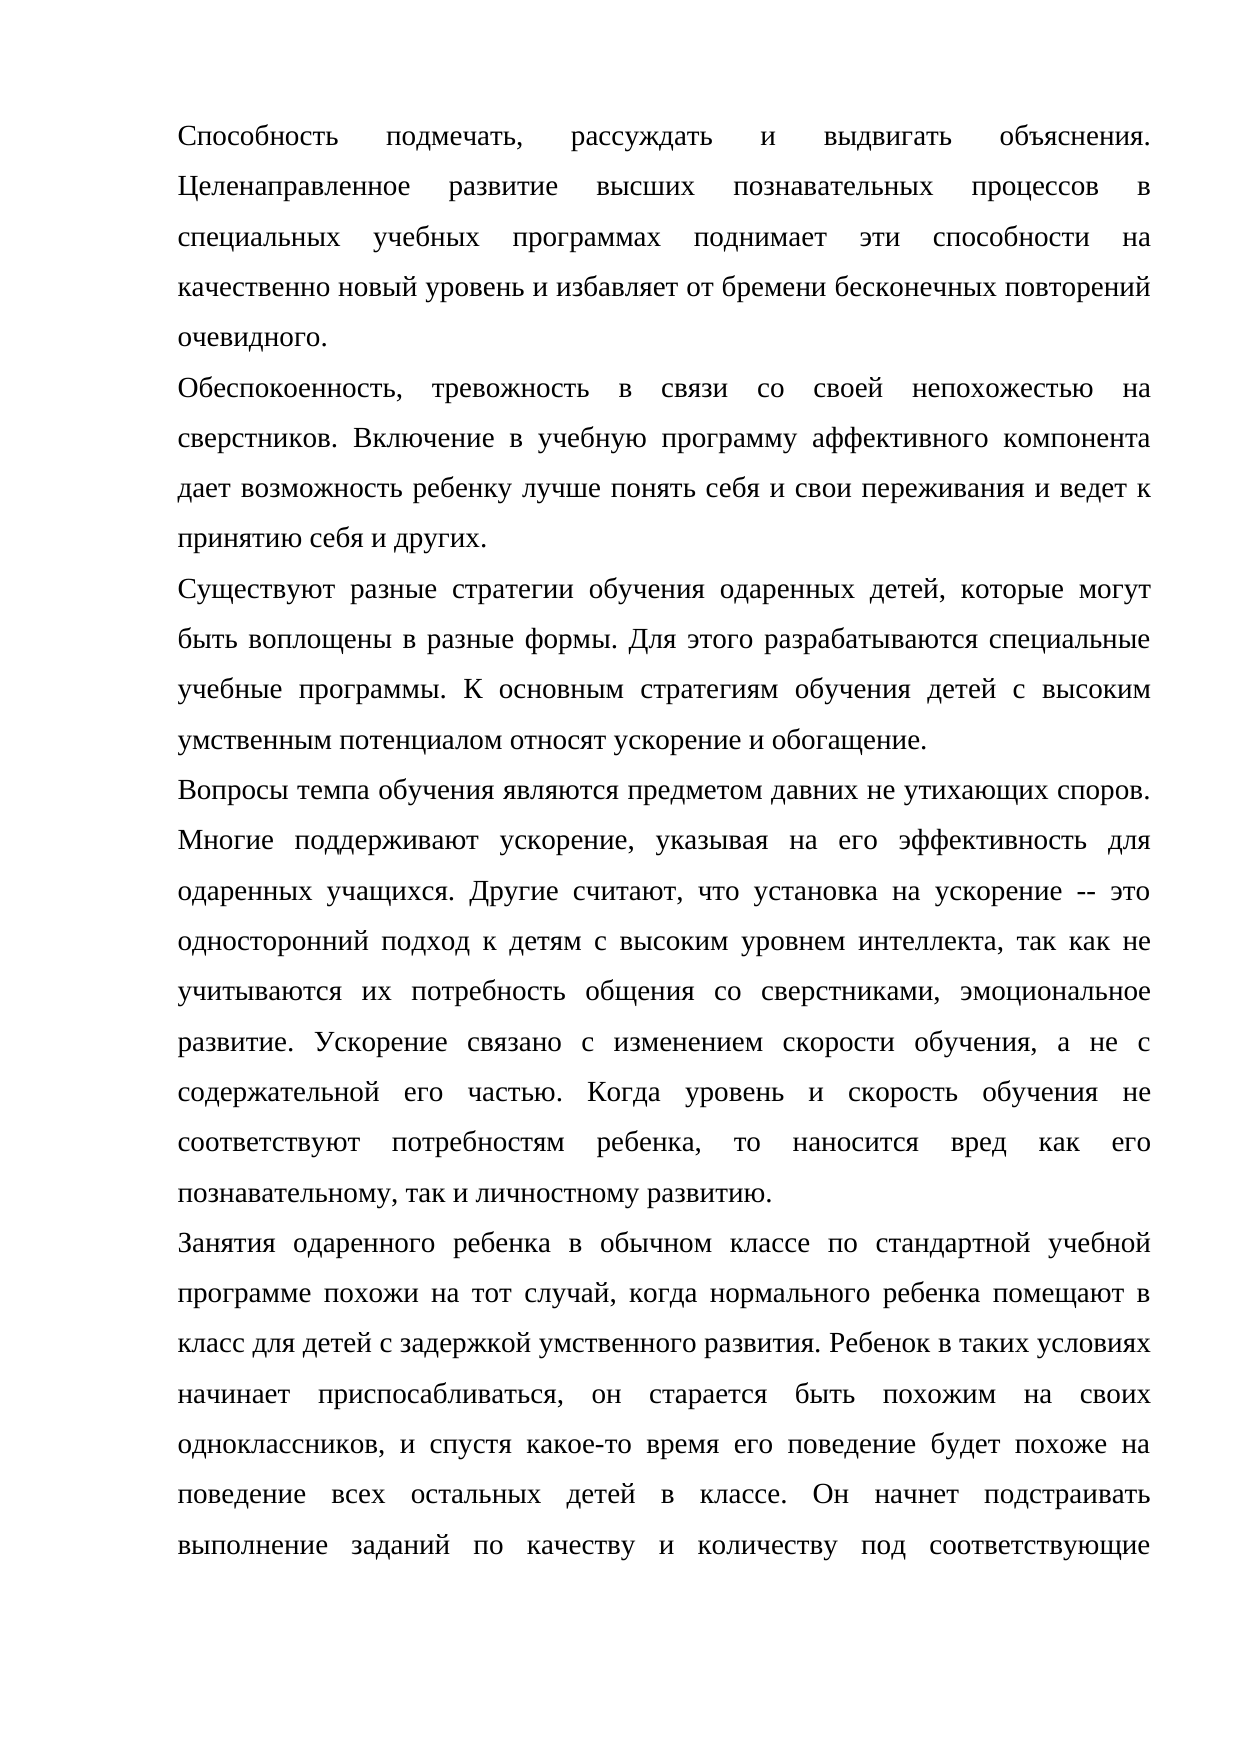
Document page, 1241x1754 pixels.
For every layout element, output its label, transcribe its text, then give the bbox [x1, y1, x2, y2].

text Вопросы темпа обучения являются предметом давних не утихающих споров. Многие поддерживают ускорение, указывая на его эффективность для одаренных учащихся. Другие считают, что установка на ускорение -- это односторонний подход к детям с высоким уровнем интеллекта, так как не учитываются их потребность общения со сверстниками, эмоциональное развитие. Ускорение связано с изменением скорости обучения, а не с содержательной его частью. Когда уровень и скорость обучения не соответствуют потребностям ребенка, то наносится вред как его познавательному, так и личностному развитию. [177, 772, 1152, 1208]
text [177, 1225, 1152, 1560]
text Существуют разные стратегии обучения одаренных детей, которые могут быть воплощены в разные формы. Для этого разрабатываются специальные учебные программы. К основным стратегиям обучения детей с высоким умственным потенциалом относят ускорение и обогащение. [177, 571, 1152, 755]
text Способность подмечать, рассуждать и выдвигать объяснения. Целенаправленное развитие высших познавательных процессов в специальных учебных программах поднимает эти способности на качественно новый уровень и избавляет от бремени бесконечных повторений очевидного. [177, 118, 1152, 353]
text Обеспокоенность, тревожность в связи со своей непохожестью на сверстников. Включение в учебную программу аффективного компонента дает возможность ребенку лучше понять себя и свои переживания и ведет к принятию себя и других. [177, 370, 1152, 554]
